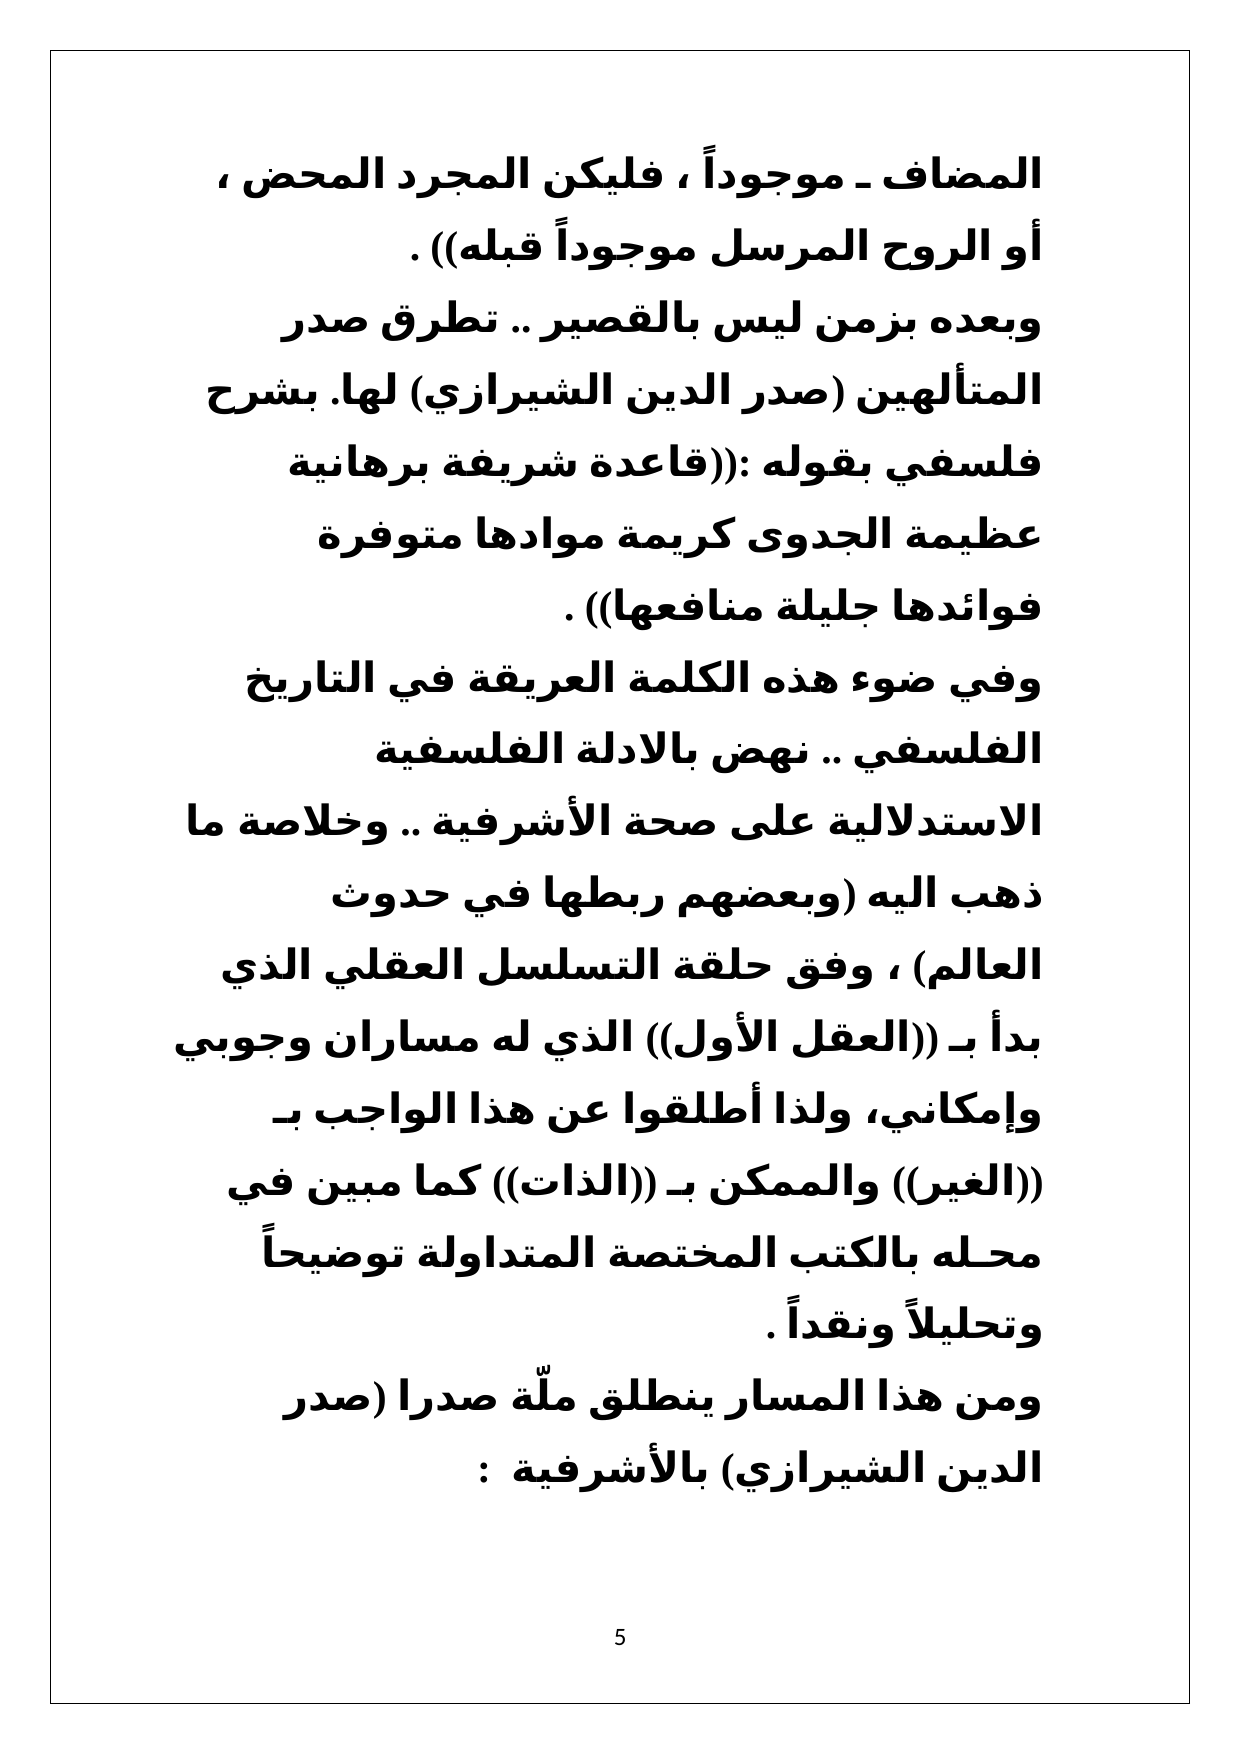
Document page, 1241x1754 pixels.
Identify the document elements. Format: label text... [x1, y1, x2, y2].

text وفي ضوء هذه الكلمة العريقة في التاريخ الفلسفي .. نهض بالادلة الفلسفية الاستدلالية على صحة الأشرفية .. وخلاصة ما ذهب اليه (وبعضهم ربطها في حدوث العالم) ، وفق حلقة التسلسل العقلي الذي بدأ بـ ((العقل الأول)) الذي له مساران وجوبي وإمكاني، ولذا أطلقوا عن هذا الواجب بـ ((الغير)) والممكن بـ ((الذات)) كما مبين في محـله بالكتب المختصة المتداولة توضيحاً وتحليلاً ونقداً . [169, 653, 1044, 1348]
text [169, 150, 1044, 270]
text ومن هذا المسار ينطلق ملّة صدرا (صدر الدين الشيرازي) بالأشرفية : [169, 1372, 1044, 1492]
text وبعده بزمن ليس بالقصير .. تطرق صدر المتألهين (صدر الدين الشيرازي) لها. بشرح فلسفي بقوله :((قاعدة شريفة برهانية عظيمة الجدوى كريمة موادها متوفرة فوائدها جليلة منافعها)) . [169, 294, 1044, 629]
